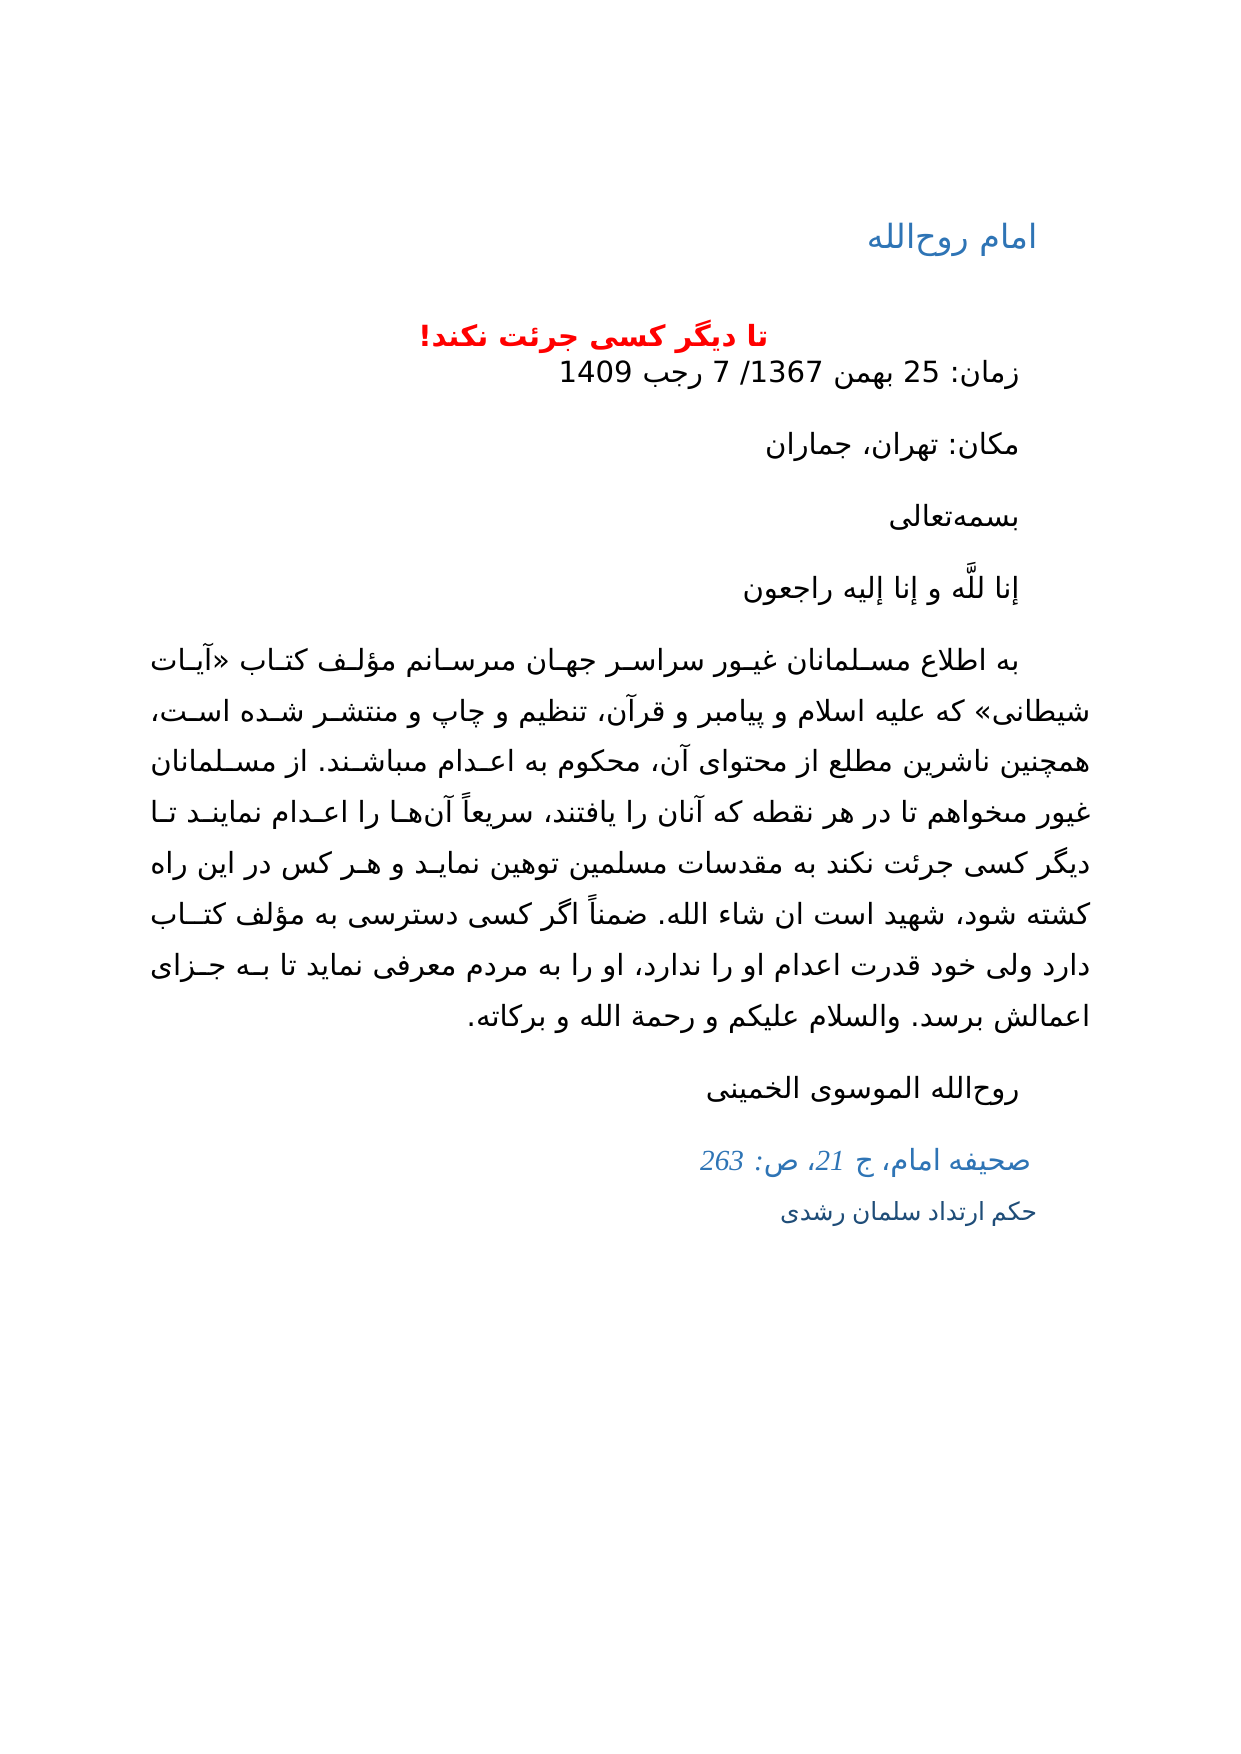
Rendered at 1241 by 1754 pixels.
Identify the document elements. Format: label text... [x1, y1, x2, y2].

text إنا للَّه و إنا إلیه راجعون‏ [150, 571, 1090, 605]
text به اطلاع مسلمانان غیور سراسر جهان مى‏رسانم مؤلف كتاب «آیات شیطانى» كه علیه اسلام و پیامبر و قرآن، تنظیم و چاپ و منتشر شده است، همچنین ناشرین مطلع از محتواى آن، محكوم به اعدام مى‏باشند. از مسلمانان غیور مى‏خواهم تا در هر نقطه كه آنان را یافتند، سریعاً آن‌ها را اعدام نمایند تا دیگر كسى جرئت نكند به مقدسات مسلمین توهین نماید و هر كس در این راه كشته شود، شهید است ان شاء الله. ضمناً اگر كسى دسترسى به مؤلف كتاب دارد ولى خود قدرت اعدام او را ندارد، او را به مردم معرفى نماید تا به جزاى اعمالش برسد. والسلام علیكم و رحمة الله و بركاته. [150, 643, 1090, 1033]
subtitle صحیفه امام، ج 21، ص: 263 [150, 1143, 1090, 1177]
subtitle حکم ارتداد سلمان رشدی [150, 1197, 1090, 1226]
subtitle امام روح‌الله [150, 218, 1090, 257]
text مكان: تهران، جماران‏ [150, 428, 1090, 462]
text بسمه‌تعالی‏ [150, 499, 1090, 533]
text روح‌الله الموسوی الخمینى‏ [150, 1071, 1090, 1105]
subtitle تا دیگر کسی جرئت نکند! [150, 319, 1090, 353]
text زمان: 25 بهمن 1367/ 7 رجب 1409 [150, 356, 1090, 390]
